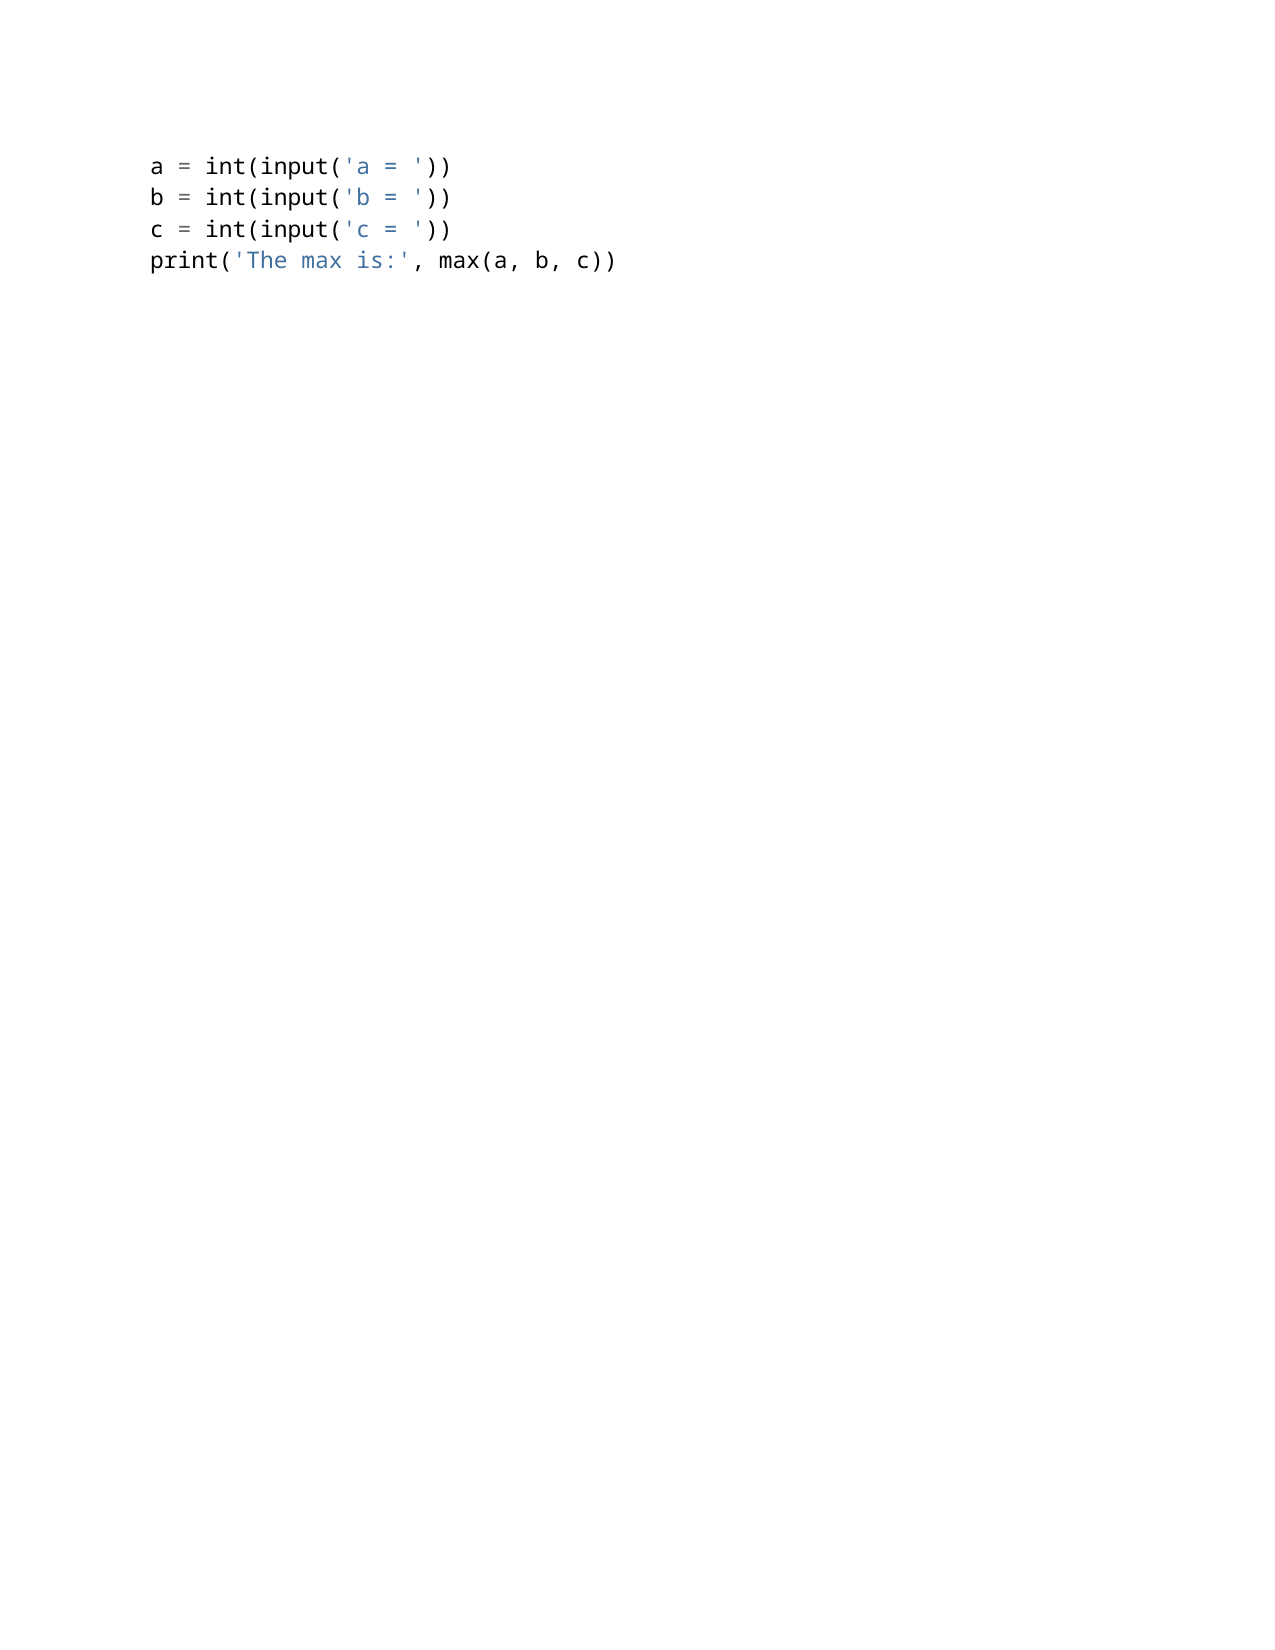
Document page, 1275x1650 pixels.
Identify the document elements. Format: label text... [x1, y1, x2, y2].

text a = int(input('a = ')) b = int(input('b = ')) c = int(input('c = ')) print('The max is:', max(a, b, c)) [150, 150, 1125, 275]
